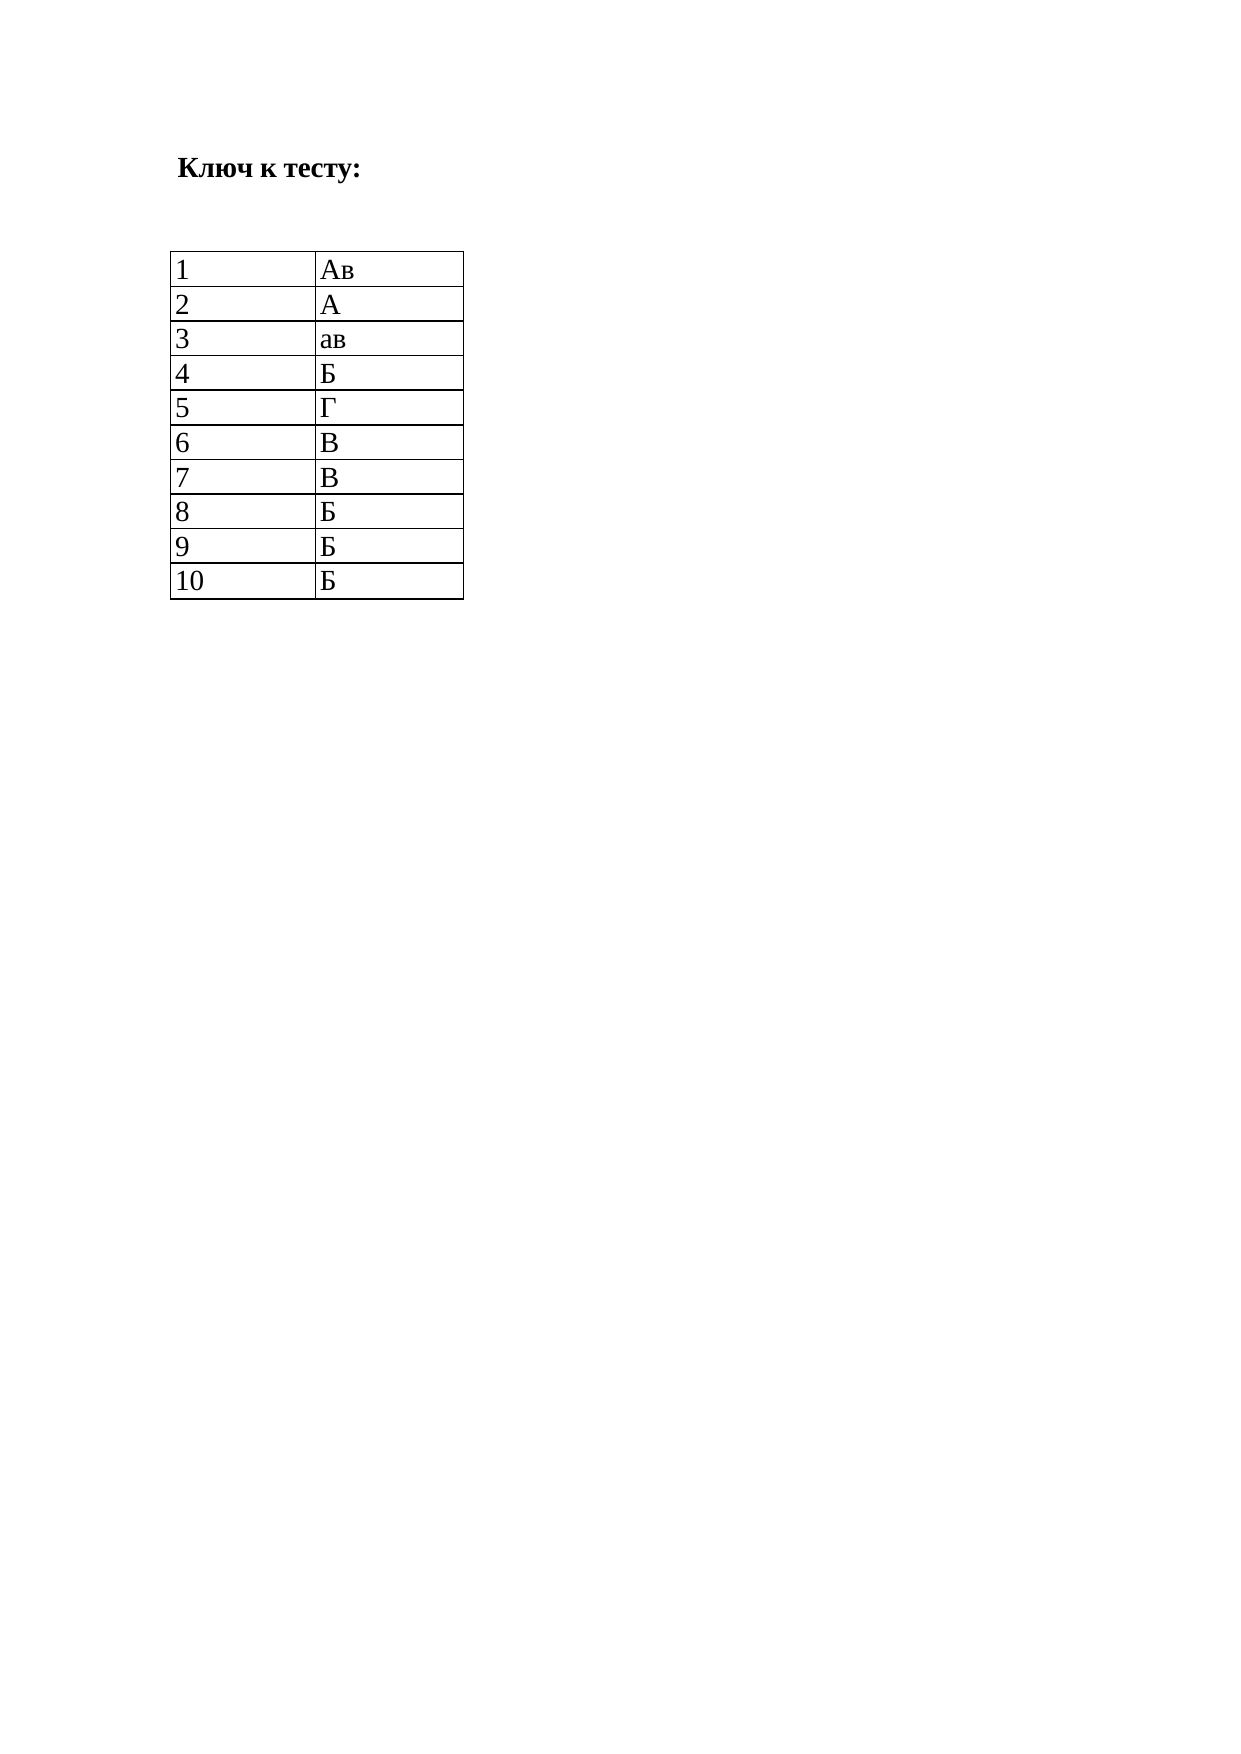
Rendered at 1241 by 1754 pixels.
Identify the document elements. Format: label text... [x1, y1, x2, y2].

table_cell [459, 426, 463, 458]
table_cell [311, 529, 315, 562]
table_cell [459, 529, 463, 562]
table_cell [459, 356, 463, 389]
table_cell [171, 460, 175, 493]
text Ключ к тесту: [177, 150, 458, 183]
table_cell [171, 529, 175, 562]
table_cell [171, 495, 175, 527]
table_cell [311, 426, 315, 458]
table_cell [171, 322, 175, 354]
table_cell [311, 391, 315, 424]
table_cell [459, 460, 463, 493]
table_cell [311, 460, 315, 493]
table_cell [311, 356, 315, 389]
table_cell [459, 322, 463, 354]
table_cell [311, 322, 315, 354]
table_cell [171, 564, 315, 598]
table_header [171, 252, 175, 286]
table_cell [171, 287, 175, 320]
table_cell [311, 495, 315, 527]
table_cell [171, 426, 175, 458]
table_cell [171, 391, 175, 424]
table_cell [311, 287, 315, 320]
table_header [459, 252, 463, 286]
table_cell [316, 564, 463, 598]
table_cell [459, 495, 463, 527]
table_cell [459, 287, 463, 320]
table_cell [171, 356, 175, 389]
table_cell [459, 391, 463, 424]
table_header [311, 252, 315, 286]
